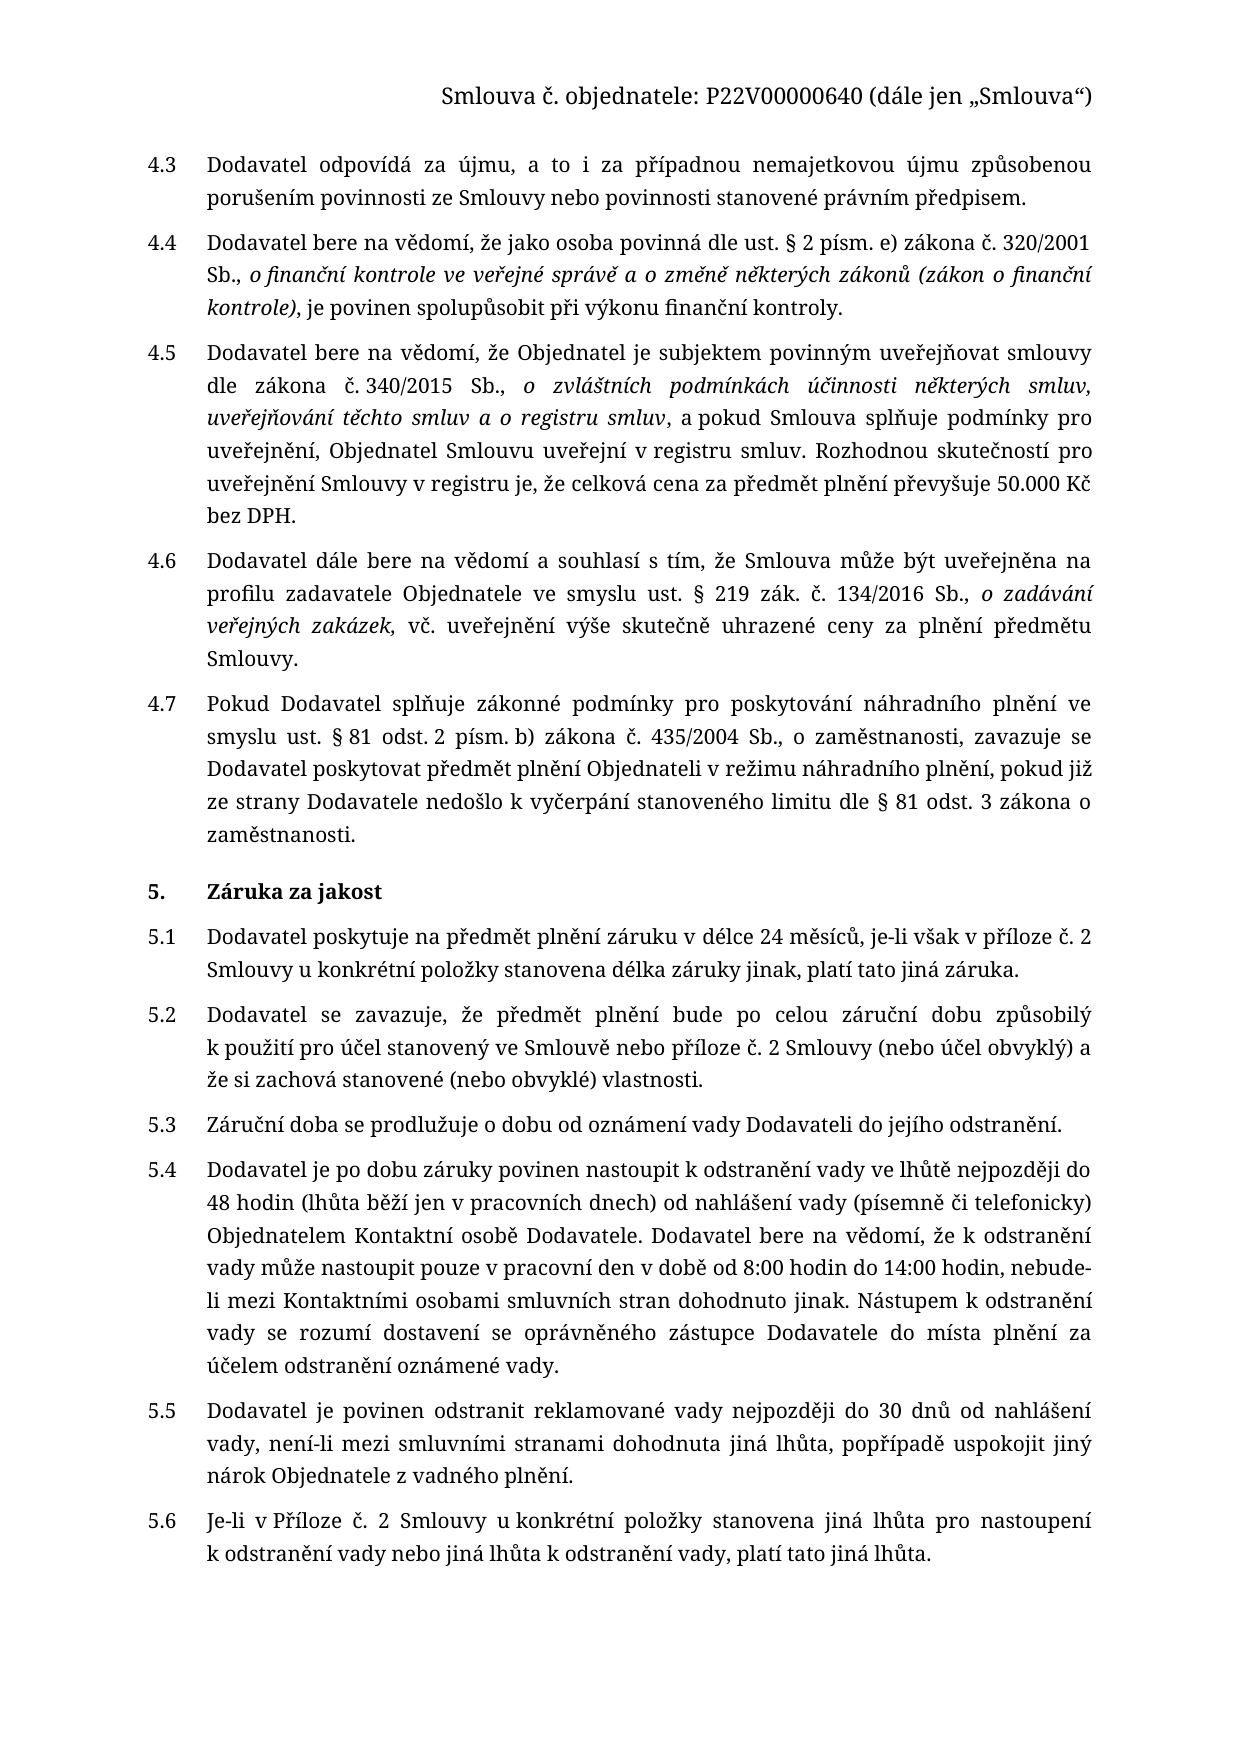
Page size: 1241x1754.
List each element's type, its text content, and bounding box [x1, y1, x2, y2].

list Je-li v Příloze č. 2 Smlouvy u konkrétní položky stanovena jiná lhůta pro nastoupení k odstranění vady nebo jiná lhůta k odstranění vady, platí tato jiná lhůta. [148, 1507, 1093, 1568]
list Dodavatel odpovídá za újmu, a to i za případnou nemajetkovou újmu způsobenou porušením povinnosti ze Smlouvy nebo povinnosti stanovené právním předpisem. [148, 150, 1093, 211]
list Dodavatel bere na vědomí, že jako osoba povinná dle ust. § 2 písm. e) zákona č. 320/2001 Sb., o finanční kontrole ve veřejné správě a o změně některých zákonů (zákon o finanční kontrole), je povinen spolupůsobit při výkonu finanční kontroly. [148, 228, 1093, 322]
list Záruční doba se prodlužuje o dobu od oznámení vady Dodavateli do jejího odstranění. [148, 1110, 1093, 1139]
list Dodavatel dále bere na vědomí a souhlasí s tím, že Smlouva může být uveřejněna na profilu zadavatele Objednatele ve smyslu ust. § 219 zák. č. 134/2016 Sb., o zadávání veřejných zakázek, vč. uveřejnění výše skutečně uhrazené ceny za plnění předmětu Smlouvy. [148, 546, 1093, 673]
list Dodavatel se zavazuje, že předmět plnění bude po celou záruční dobu způsobilý k použití pro účel stanovený ve Smlouvě nebo příloze č. 2 Smlouvy (nebo účel obvyklý) a že si zachová stanovené (nebo obvyklé) vlastnosti. [148, 1000, 1093, 1094]
list Dodavatel bere na vědomí, že Objednatel je subjektem povinným uveřejňovat smlouvy dle zákona č. 340/2015 Sb., o zvláštních podmínkách účinnosti některých smluv, uveřejňování těchto smluv a o registru smluv, a pokud Smlouva splňuje podmínky pro uveřejnění, Objednatel Smlouvu uveřejní v registru smluv. Rozhodnou skutečností pro uveřejnění Smlouvy v registru je, že celková cena za předmět plnění převyšuje 50.000 Kč bez DPH. [148, 338, 1093, 530]
list Záruka za jakost [148, 877, 1093, 906]
list Pokud Dodavatel splňuje zákonné podmínky pro poskytování náhradního plnění ve smyslu ust. § 81 odst. 2 písm. b) zákona č. 435/2004 Sb., o zaměstnanosti, zavazuje se Dodavatel poskytovat předmět plnění Objednateli v režimu náhradního plnění, pokud již ze strany Dodavatele nedošlo k vyčerpání stanoveného limitu dle § 81 odst. 3 zákona o zaměstnanosti. [148, 689, 1093, 848]
list Dodavatel je po dobu záruky povinen nastoupit k odstranění vady ve lhůtě nejpozději do 48 hodin (lhůta běží jen v pracovních dnech) od nahlášení vady (písemně či telefonicky) Objednatelem Kontaktní osobě Dodavatele. Dodavatel bere na vědomí, že k odstranění vady může nastoupit pouze v pracovní den v době od 8:00 hodin do 14:00 hodin, nebude-li mezi Kontaktními osobami smluvních stran dohodnuto jinak. Nástupem k odstranění vady se rozumí dostavení se oprávněného zástupce Dodavatele do místa plnění za účelem odstranění oznámené vady. [148, 1156, 1093, 1379]
list Dodavatel poskytuje na předmět plnění záruku v délce 24 měsíců, je-li však v příloze č. 2 Smlouvy u konkrétní položky stanovena délka záruky jinak, platí tato jiná záruka. [148, 922, 1093, 983]
list Dodavatel je povinen odstranit reklamované vady nejpozději do 30 dnů od nahlášení vady, není-li mezi smluvními stranami dohodnuta jiná lhůta, popřípadě uspokojit jiný nárok Objednatele z vadného plnění. [148, 1396, 1093, 1490]
